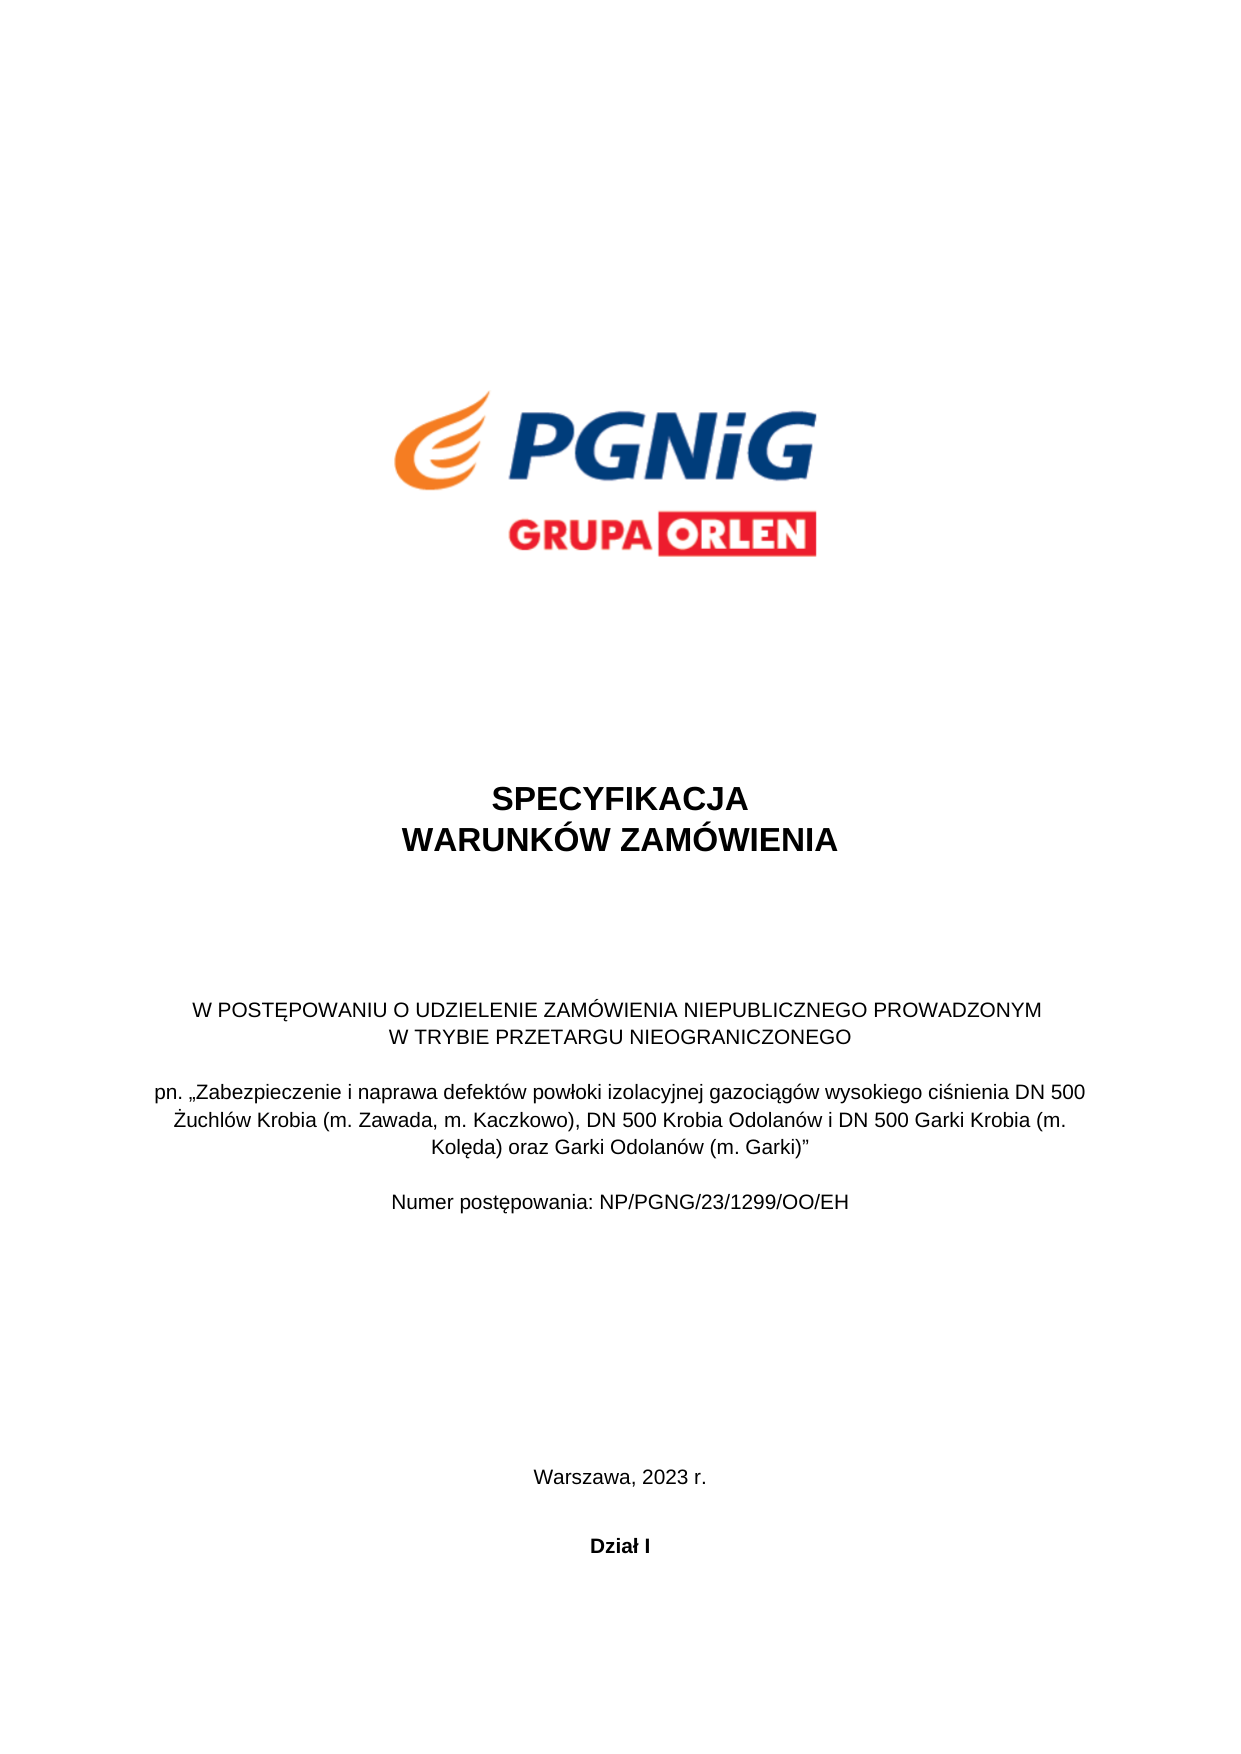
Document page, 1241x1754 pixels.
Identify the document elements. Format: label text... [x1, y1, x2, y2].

text Dział I [148, 1534, 1093, 1558]
text WARUNKÓW ZAMÓWIENIA [148, 818, 1093, 860]
text Numer postępowania: NP/PGNG/23/1299/OO/EH [148, 1190, 1093, 1214]
picture [365, 353, 872, 597]
text Warszawa, 2023 r. [148, 1465, 1093, 1489]
text SPECYFIKACJA [148, 512, 1093, 818]
text pn. „Zabezpieczenie i naprawa defektów powłoki izolacyjnej gazociągów wysokiego ciśnienia DN 500 Żuchlów Krobia (m. Zawada, m. Kaczkowo), DN 500 Krobia Odolanów i DN 500 Garki Krobia (m. Kolęda) oraz Garki Odolanów (m. Garki)” [148, 1080, 1093, 1159]
text W POSTĘPOWANIU O UDZIELENIE ZAMÓWIENIA NIEPUBLICZNEGO PROWADZONYM W TRYBIE PRZETARGU NIEOGRANICZONEGO [148, 997, 1093, 1049]
